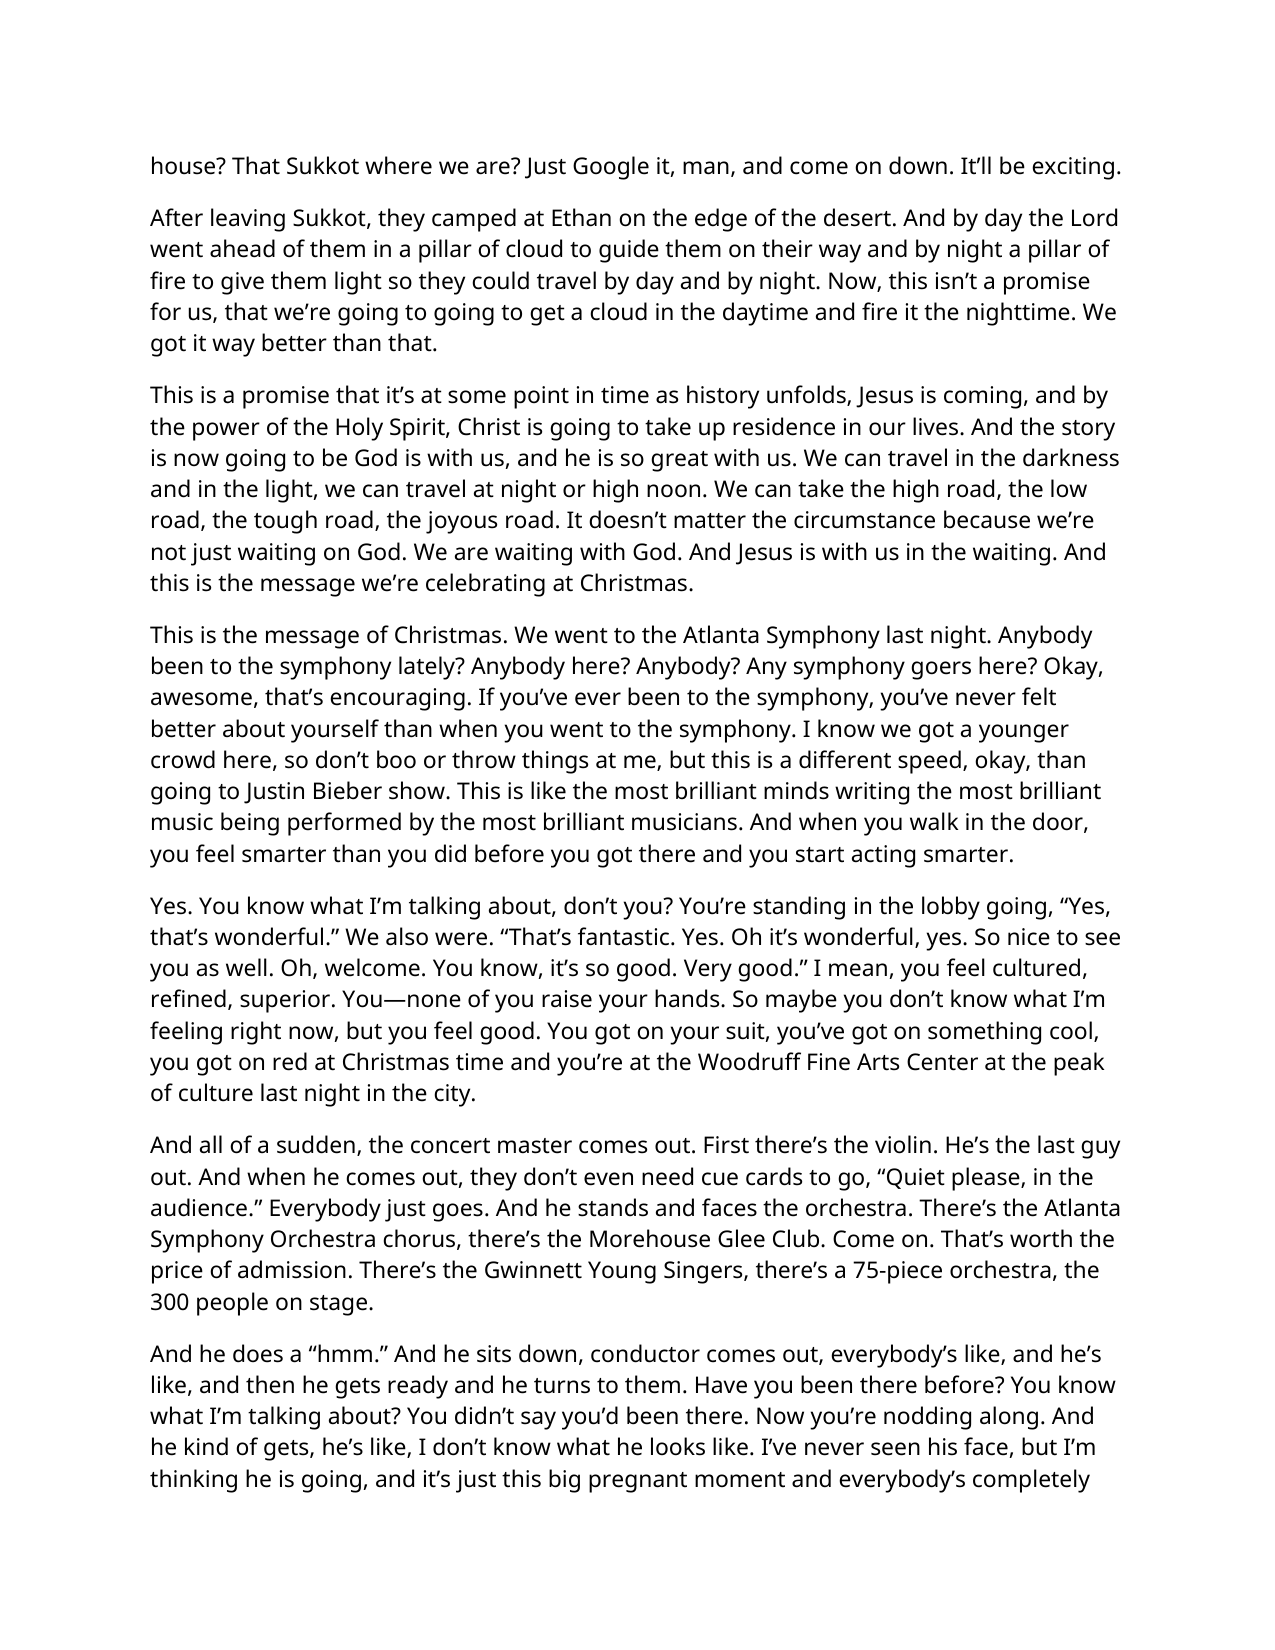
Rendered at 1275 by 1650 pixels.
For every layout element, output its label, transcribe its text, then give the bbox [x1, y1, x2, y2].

text And all of a sudden, the concert master comes out. First there’s the violin. He’s the last guy out. And when he comes out, they don’t even need cue cards to go, “Quiet please, in the audience.” Everybody just goes. And he stands and faces the orchestra. There’s the Atlanta Symphony Orchestra chorus, there’s the Morehouse Glee Club. Come on. That’s worth the price of admission. There’s the Gwinnett Young Singers, there’s a 75-piece orchestra, the 300 people on stage. [150, 1129, 1125, 1317]
text Yes. You know what I’m talking about, don’t you? You’re standing in the lobby going, “Yes, that’s wonderful.” We also were. “That’s fantastic. Yes. Oh it’s wonderful, yes. So nice to see you as well. Oh, welcome. You know, it’s so good. Very good.” I mean, you feel cultured, refined, superior. You—none of you raise your hands. So maybe you don’t know what I’m feeling right now, but you feel good. You got on your suit, you’ve got on something cool, you got on red at Christmas time and you’re at the Woodruff Fine Arts Center at the peak of culture last night in the city. [150, 889, 1125, 1108]
text After leaving Sukkot, they camped at Ethan on the edge of the desert. And by day the Lord went ahead of them in a pillar of cloud to guide them on their way and by night a pillar of fire to give them light so they could travel by day and by night. Now, this isn’t a promise for us, that we’re going to going to get a cloud in the daytime and fire it the nighttime. We got it way better than that. [150, 202, 1125, 358]
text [150, 1337, 1125, 1494]
text This is a promise that it’s at some point in time as history unfolds, Jesus is coming, and by the power of the Holy Spirit, Christ is going to take up residence in our lives. And the story is now going to be God is with us, and he is so great with us. We can travel in the darkness and in the light, we can travel at night or high noon. We can take the high road, the low road, the tough road, the joyous road. It doesn’t matter the circumstance because we’re not just waiting on God. We are waiting with God. And Jesus is with us in the waiting. And this is the message we’re celebrating at Christmas. [150, 379, 1125, 598]
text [150, 150, 1125, 181]
text This is the message of Christmas. We went to the Atlanta Symphony last night. Anybody been to the symphony lately? Anybody here? Anybody? Any symphony goers here? Okay, awesome, that’s encouraging. If you’ve ever been to the symphony, you’ve never felt better about yourself than when you went to the symphony. I know we got a younger crowd here, so don’t boo or throw things at me, but this is a different speed, okay, than going to Justin Bieber show. This is like the most brilliant minds writing the most brilliant music being performed by the most brilliant musicians. And when you walk in the door, you feel smarter than you did before you got there and you start acting smarter. [150, 619, 1125, 869]
